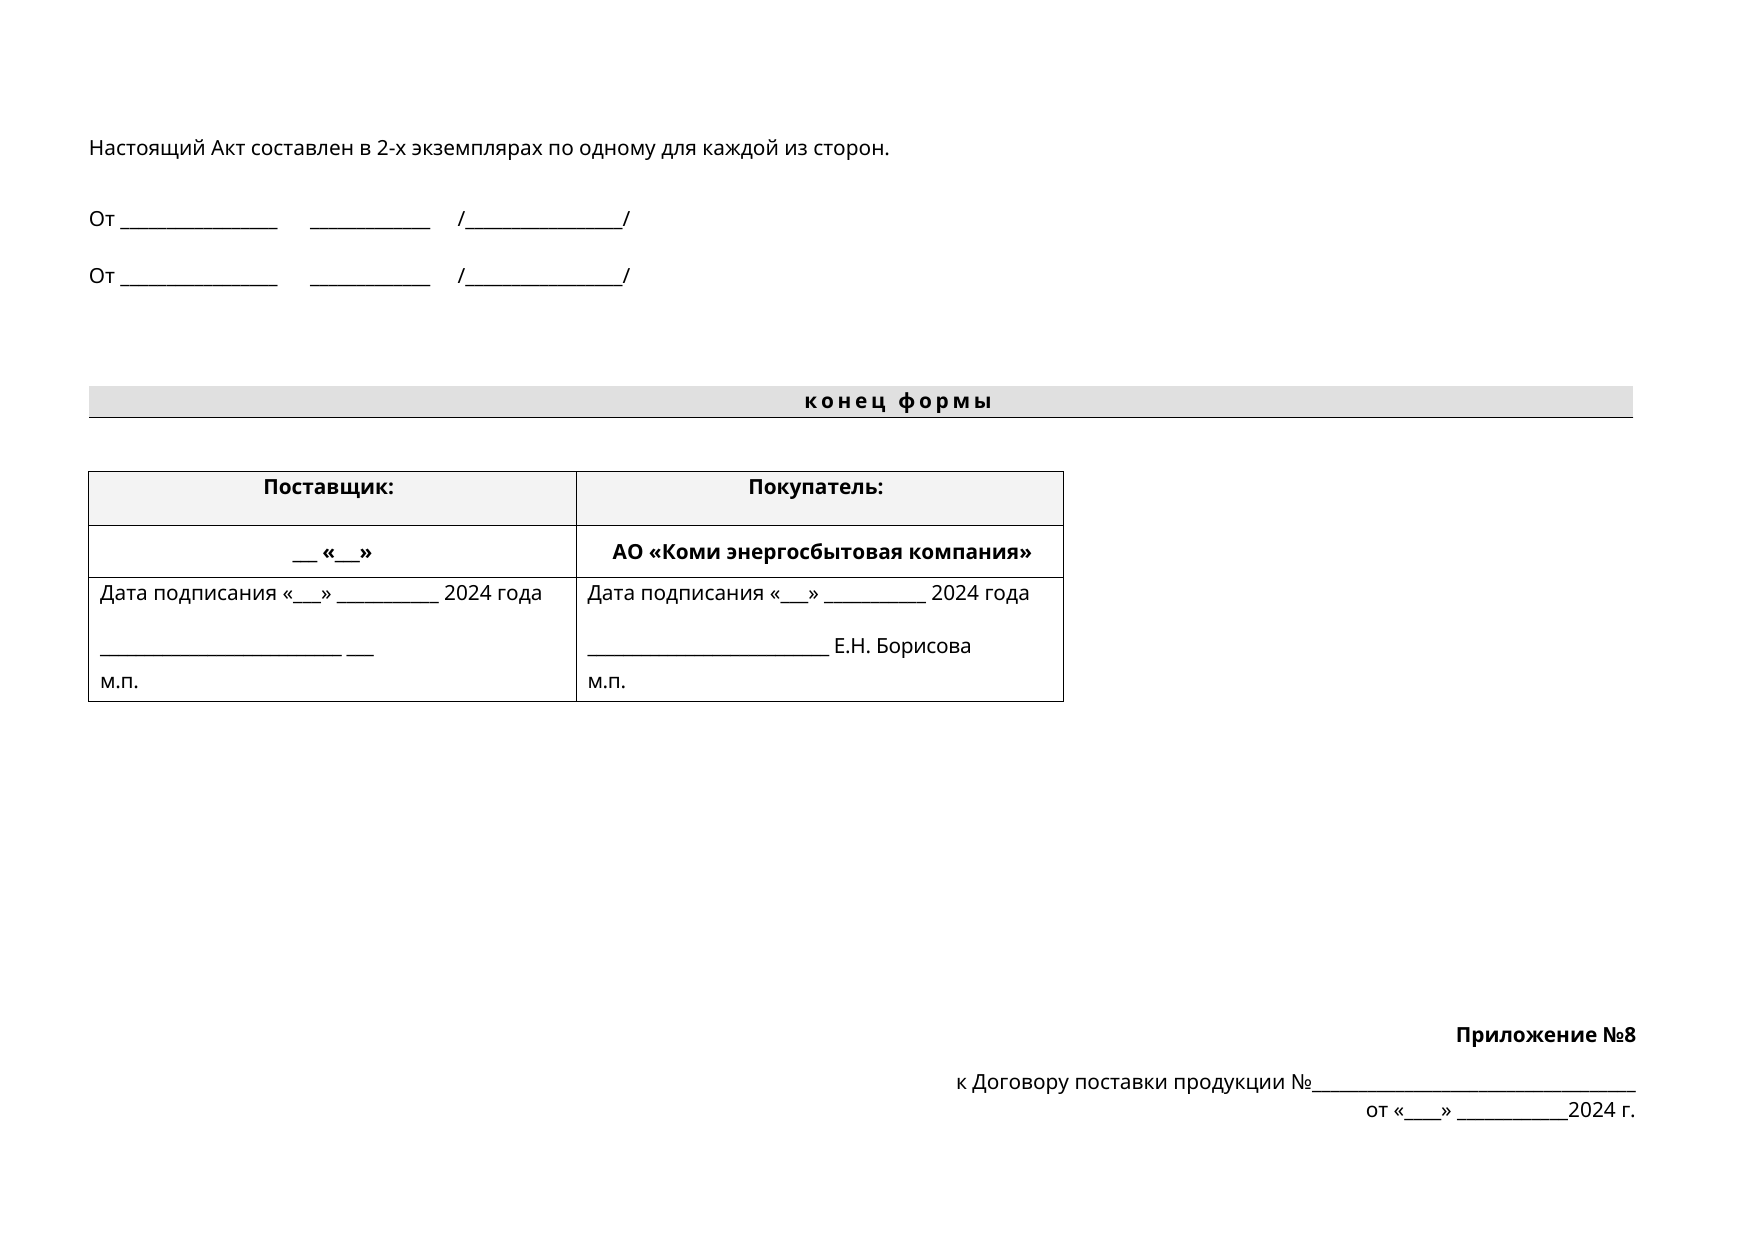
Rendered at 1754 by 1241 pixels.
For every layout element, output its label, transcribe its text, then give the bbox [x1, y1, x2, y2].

text к Договору поставки продукции №___________________________________ [89, 1067, 1636, 1096]
text Настоящий Акт составлен в 2-х экземплярах по одному для каждой из сторон. [89, 133, 1636, 161]
text конец формы [89, 386, 1633, 417]
table_header Поставщик: [89, 472, 576, 525]
text от «____» ____________2024 г. [89, 1096, 1636, 1124]
table_cell Дата подписания «___» ___________ 2024 года ___________________________ ___ м.п. [89, 578, 576, 701]
table_cell Дата подписания «___» ___________ 2024 года ___________________________ Е.Н. Борисова м.п. [577, 578, 1063, 701]
table_cell ___ «___» [89, 526, 576, 577]
table_header Покупатель: [577, 472, 1063, 525]
text От _________________ _____________ /_________________/ [89, 261, 1636, 289]
text От _________________ _____________ /_________________/ [89, 204, 1636, 232]
text Приложение №8 [89, 1020, 1636, 1048]
table_cell АО «Коми энергосбытовая компания» [577, 526, 1063, 577]
